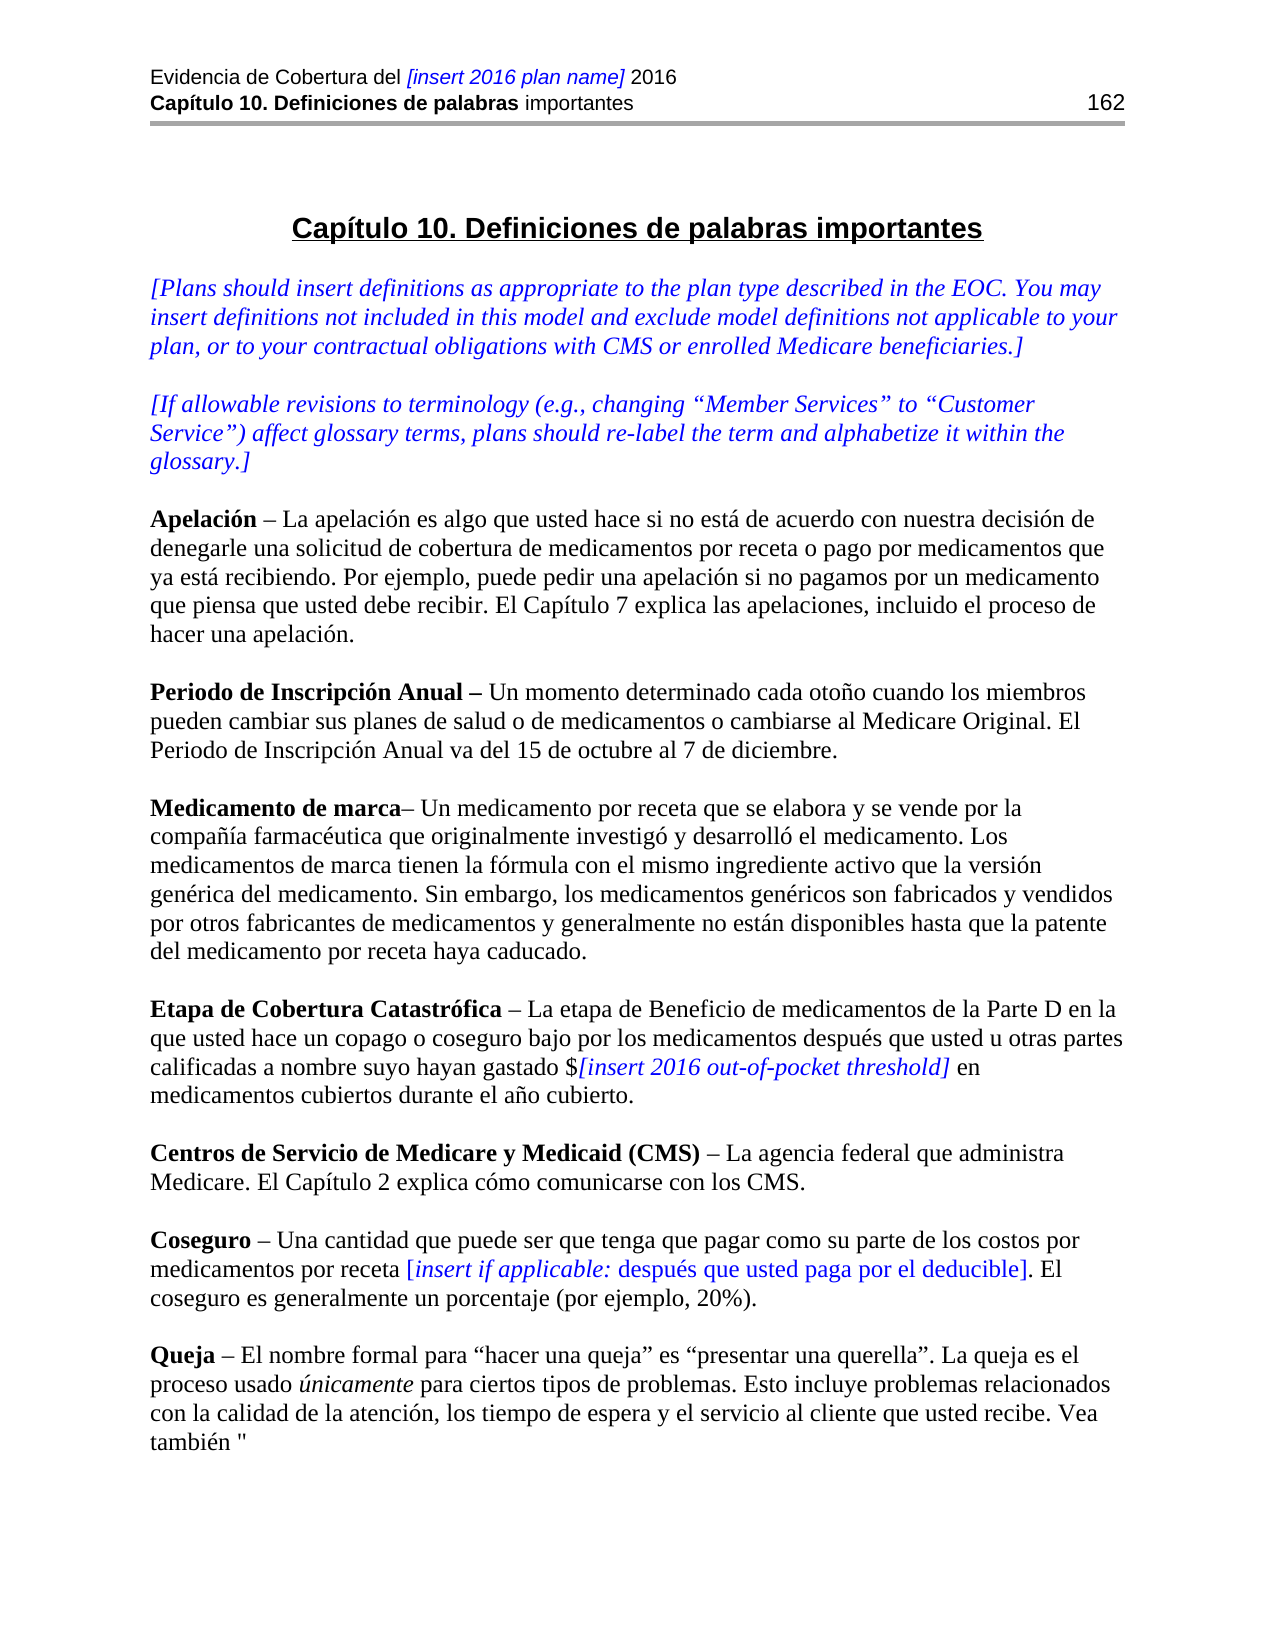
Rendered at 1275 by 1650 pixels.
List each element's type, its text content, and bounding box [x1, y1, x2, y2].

text Apelación – La apelación es algo que usted hace si no está de acuerdo con nuestra decisión de denegarle una solicitud de cobertura de medicamentos por receta o pago por medicamentos que ya está recibiendo. Por ejemplo, puede pedir una apelación si no pagamos por un medicamento que piensa que usted debe recibir. El Capítulo 7 explica las apelaciones, incluido el proceso de hacer una apelación. [150, 504, 1125, 648]
text Coseguro – Una cantidad que puede ser que tenga que pagar como su parte de los costos por medicamentos por receta [insert if applicable: después que usted paga por el deducible]. El coseguro es generalmente un porcentaje (por ejemplo, 20%). [150, 1225, 1125, 1311]
subtitle Capítulo 10. Definiciones de palabras importantes [150, 211, 1125, 244]
text Medicamento de marca– Un medicamento por receta que se elabora y se vende por la compañía farmacéutica que originalmente investigó y desarrolló el medicamento. Los medicamentos de marca tienen la fórmula con el mismo ingrediente activo que la versión genérica del medicamento. Sin embargo, los medicamentos genéricos son fabricados y vendidos por otros fabricantes de medicamentos y generalmente no están disponibles hasta que la patente del medicamento por receta haya caducado. [150, 793, 1125, 965]
text Etapa de Cobertura Catastrófica – La etapa de Beneficio de medicamentos de la Parte D en la que usted hace un copago o coseguro bajo por los medicamentos después que usted u otras partes calificadas a nombre suyo hayan gastado $[insert 2016 out-of-pocket threshold] en medicamentos cubiertos durante el año cubierto. [150, 994, 1125, 1109]
text Queja – El nombre formal para “hacer una queja” es “presentar una querella”. La queja es el proceso usado únicamente para ciertos tipos de problemas. Esto incluye problemas relacionados con la calidad de la atención, los tiempo de espera y el servicio al cliente que usted recibe. Vea también " [150, 1341, 1125, 1456]
text Periodo de Inscripción Anual – Un momento determinado cada otoño cuando los miembros pueden cambiar sus planes de salud o de medicamentos o cambiarse al Medicare Original. El Periodo de Inscripción Anual va del 15 de octubre al 7 de diciembre. [150, 677, 1125, 763]
text [Plans should insert definitions as appropriate to the plan type described in the EOC. You may insert definitions not included in this model and exclude model definitions not applicable to your plan, or to your contractual obligations with CMS or enrolled Medicare beneficiaries.] [150, 273, 1125, 360]
text [If allowable revisions to terminology (e.g., changing “Member Services” to “Customer Service”) affect glossary terms, plans should re-label the term and alphabetize it within the glossary.] [150, 389, 1125, 475]
text Centros de Servicio de Medicare y Medicaid (CMS) – La agencia federal que administra Medicare. El Capítulo 2 explica cómo comunicarse con los CMS. [150, 1138, 1125, 1196]
